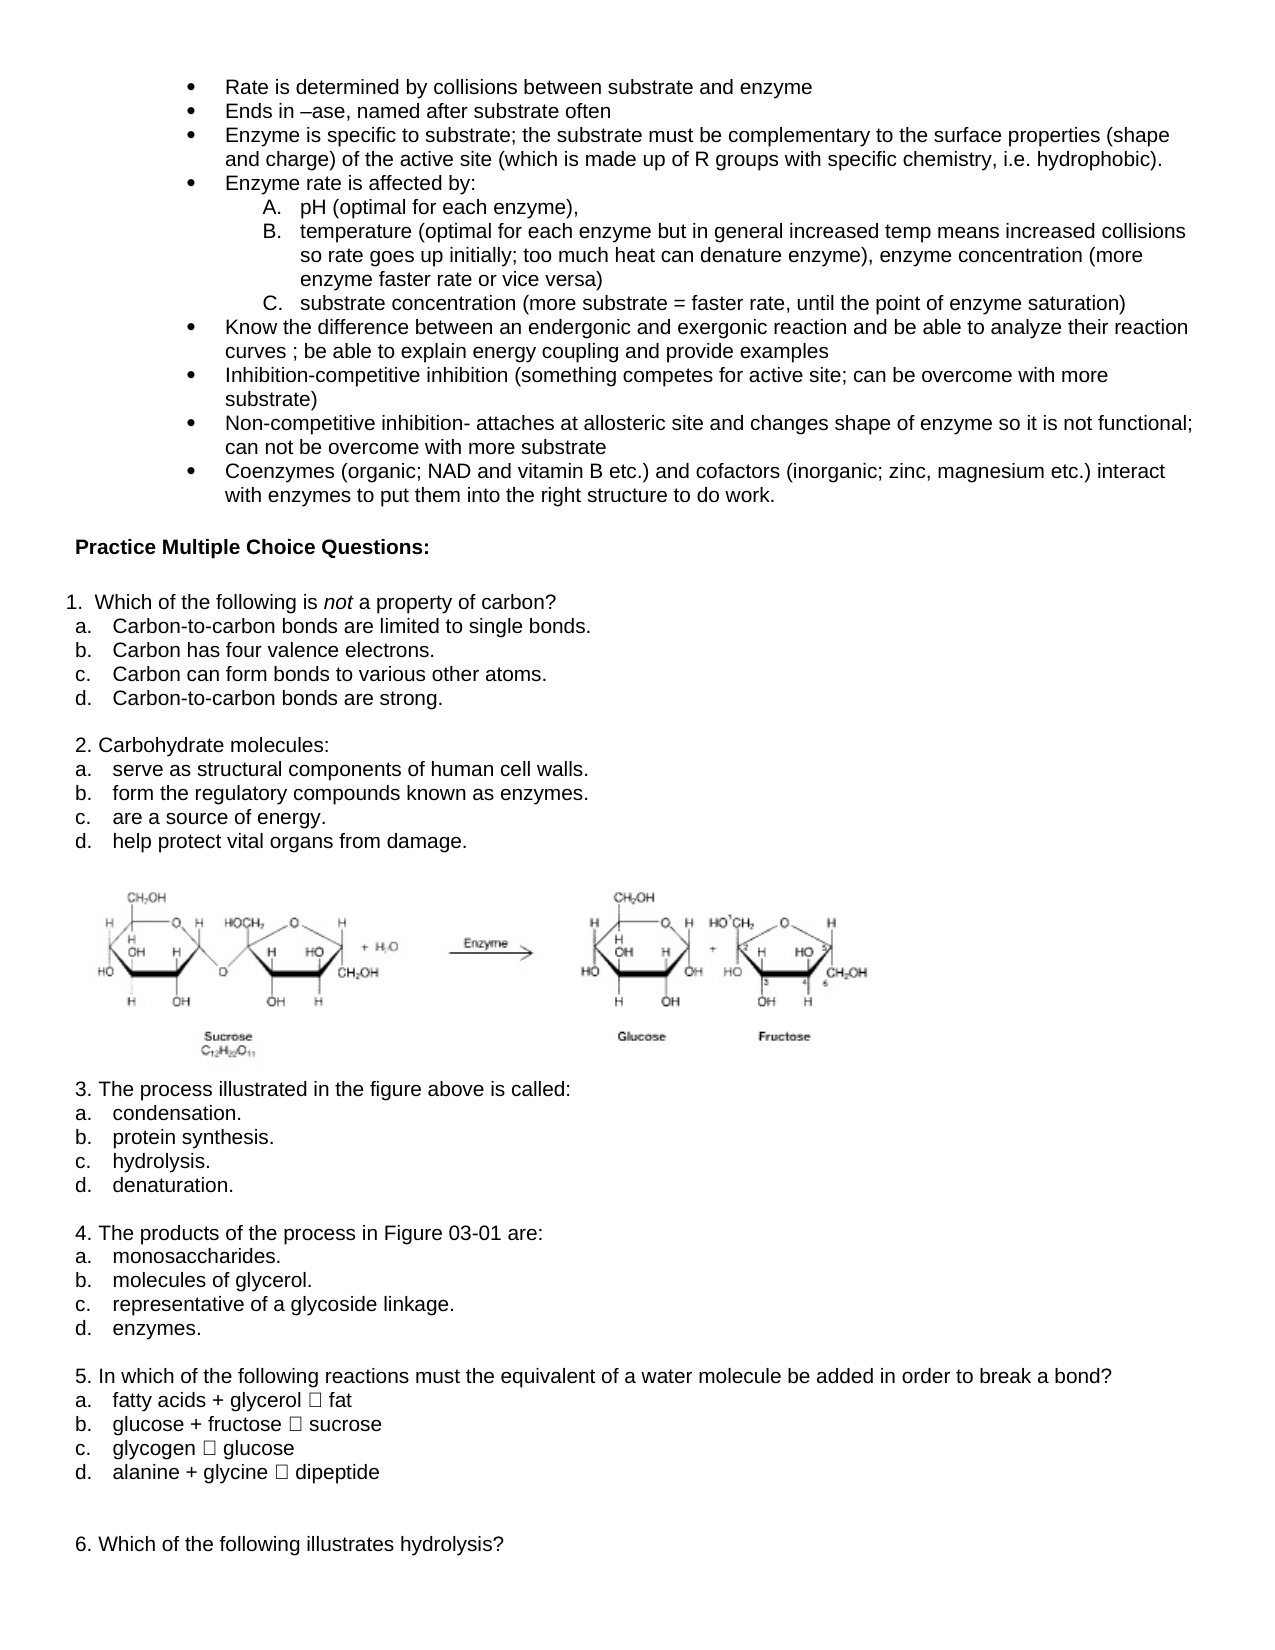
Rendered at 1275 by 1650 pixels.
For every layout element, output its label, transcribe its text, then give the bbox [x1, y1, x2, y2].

table_cell d. [70, 685, 108, 709]
table_header fatty acids + glycerol  fat [108, 1388, 952, 1412]
table_cell b. [70, 1412, 108, 1436]
text 1. Which of the following is not a property of carbon? [66, 589, 1200, 613]
text 4. The products of the process in Figure 03-01 are: [75, 1220, 1200, 1244]
table_cell form the regulatory compounds known as enzymes. [108, 781, 952, 805]
table_cell b. [70, 638, 108, 661]
table_cell hydrolysis. [108, 1149, 952, 1172]
table_cell d. [70, 1316, 108, 1364]
text Practice Multiple Choice Questions: [75, 534, 1200, 558]
text 5. In which of the following reactions must the equivalent of a water molecule be added in order to break a bond? [75, 1364, 1200, 1388]
table_cell c. [70, 1292, 108, 1316]
table_cell enzymes. [108, 1316, 952, 1364]
table_cell glycogen  glucose [108, 1436, 952, 1460]
table_cell molecules of glycerol. [108, 1268, 952, 1292]
text 3. The process illustrated in the figure above is called: [75, 1077, 1200, 1101]
table_header a. [70, 1388, 108, 1412]
list Know the difference between an endergonic and exergonic reaction and be able to analyze their reaction curves ; be able to explain energy coupling and provide examples [187, 315, 1200, 363]
table_cell b. [70, 1268, 108, 1292]
list pH (optimal for each enzyme), [262, 195, 1200, 219]
table_cell c. [70, 661, 108, 685]
table_header a. [70, 614, 108, 637]
table_cell d. [70, 1460, 108, 1508]
table_cell Carbon-to-carbon bonds are strong. [108, 685, 952, 709]
table_cell alanine + glycine  dipeptide [108, 1460, 952, 1508]
table_cell b. [70, 1125, 108, 1148]
table_cell are a source of energy. [108, 805, 952, 829]
list temperature (optimal for each enzyme but in general increased temp means increased collisions so rate goes up initially; too much heat can denature enzyme), enzyme concentration (more enzyme faster rate or vice versa) [262, 219, 1200, 291]
table_header a. [70, 757, 108, 781]
list substrate concentration (more substrate = faster rate, until the point of enzyme saturation) [262, 291, 1200, 315]
table_cell d. [70, 829, 108, 853]
list Rate is determined by collisions between substrate and enzyme [187, 75, 1200, 99]
table_cell d. [70, 1173, 108, 1196]
table_cell help protect vital organs from damage. [108, 829, 952, 853]
list Coenzymes (organic; NAD and vitamin B etc.) and cofactors (inorganic; zinc, magnesium etc.) interact with enzymes to put them into the right structure to do work. [187, 459, 1200, 507]
list Inhibition-competitive inhibition (something competes for active site; can be overcome with more substrate) [187, 363, 1200, 411]
table_cell Carbon can form bonds to various other atoms. [108, 661, 952, 685]
table_cell c. [70, 1149, 108, 1172]
list Enzyme is specific to substrate; the substrate must be complementary to the surface properties (shape and charge) of the active site (which is made up of R groups with specific chemistry, i.e. hydrophobic). [187, 123, 1200, 171]
table_cell c. [70, 1436, 108, 1460]
table_header serve as structural components of human cell walls. [108, 757, 952, 781]
list Enzyme rate is affected by: [187, 171, 1200, 195]
list Non-competitive inhibition- attaches at allosteric site and changes shape of enzyme so it is not functional; can not be overcome with more substrate [187, 411, 1200, 459]
list Ends in –ase, named after substrate often [187, 99, 1200, 123]
table_header monosaccharides. [108, 1244, 952, 1268]
text 2. Carbohydrate molecules: [75, 733, 1200, 757]
table_header a. [70, 1244, 108, 1268]
table_cell Carbon has four valence electrons. [108, 638, 952, 661]
table_header Carbon-to-carbon bonds are limited to single bonds. [108, 614, 952, 637]
text 6. Which of the following illustrates hydrolysis? [75, 1532, 1200, 1556]
table_cell protein synthesis. [108, 1125, 952, 1148]
picture [75, 877, 894, 1077]
table_cell representative of a glycoside linkage. [108, 1292, 952, 1316]
table_cell c. [70, 805, 108, 829]
table_header a. [70, 1101, 108, 1124]
table_cell b. [70, 781, 108, 805]
table_cell glucose + fructose  sucrose [108, 1412, 952, 1436]
table_cell denaturation. [108, 1173, 952, 1196]
table_header condensation. [108, 1101, 952, 1124]
